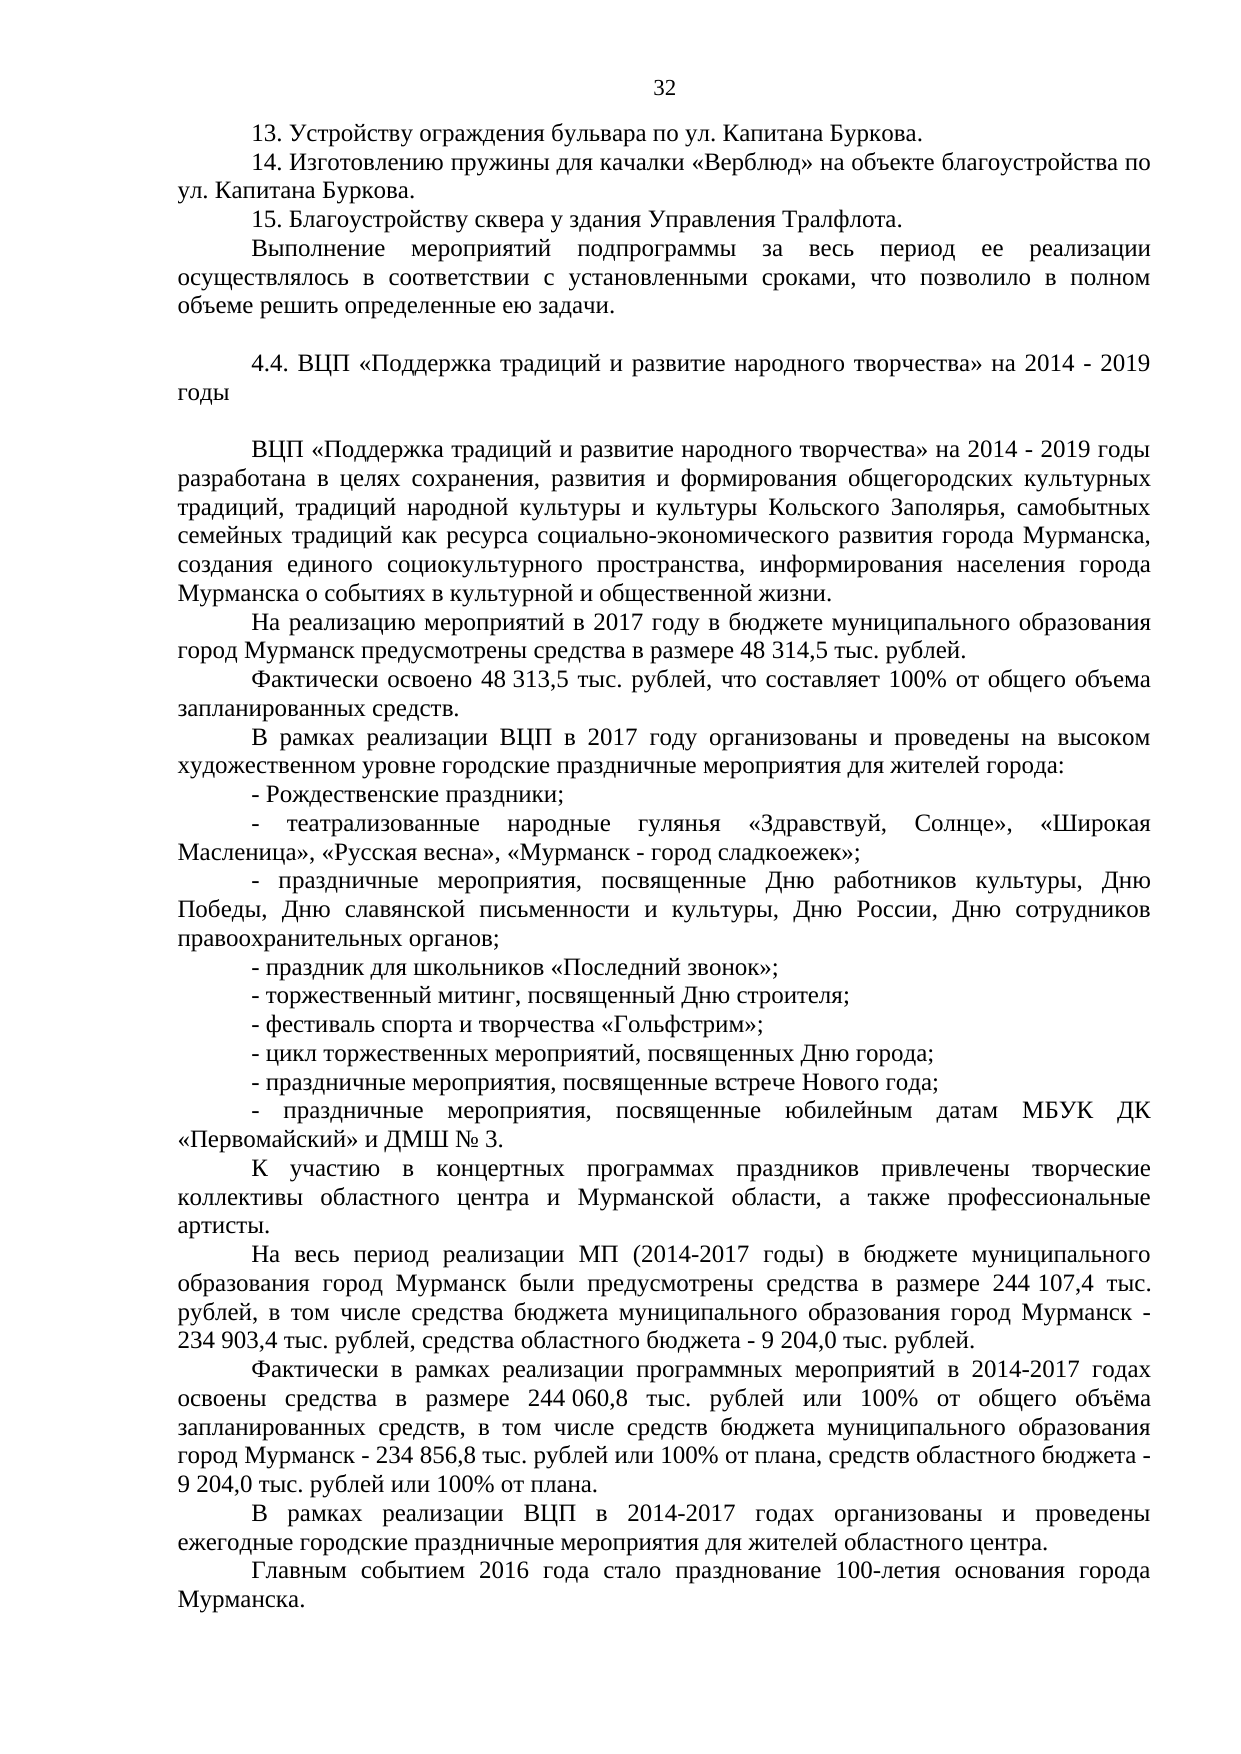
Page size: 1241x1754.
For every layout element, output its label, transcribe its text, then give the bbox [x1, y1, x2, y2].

text На весь период реализации МП (2014-2017 годы) в бюджете муниципального образования город Мурманск были предусмотрены средства в размере 244 107,4 тыс. рублей, в том числе средства бюджета муниципального образования город Мурманск - 234 903,4 тыс. рублей, средства областного бюджета - 9 204,0 тыс. рублей. [177, 1239, 1152, 1354]
text Фактически освоено 48 313,5 тыс. рублей, что составляет 100% от общего объема запланированных средств. [177, 664, 1152, 722]
text На реализацию мероприятий в 2017 году в бюджете муниципального образования город Мурманск предусмотрены средства в размере 48 314,5 тыс. рублей. [177, 607, 1152, 664]
text Выполнение мероприятий подпрограммы за весь период ее реализации осуществлялось в соответствии с установленными сроками, что позволило в полном объеме решить определенные ею задачи. [177, 233, 1152, 319]
text 4.4. ВЦП «Поддержка традиций и развитие народного творчества» на 2014 - 2019 годы [177, 348, 1152, 406]
text - фестиваль спорта и творчества «Гольфстрим»; [177, 1009, 1152, 1038]
text В рамках реализации ВЦП в 2017 году организованы и проведены на высоком художественном уровне городские праздничные мероприятия для жителей города: [177, 722, 1152, 779]
text К участию в концертных программах праздников привлечены творческие коллективы областного центра и Мурманской области, а также профессиональные артисты. [177, 1153, 1152, 1239]
text Главным событием 2016 года стало празднование 100-летия основания города Мурманска. [177, 1556, 1152, 1613]
text ВЦП «Поддержка традиций и развитие народного творчества» на 2014 - 2019 годы разработана в целях сохранения, развития и формирования общегородских культурных традиций, традиций народной культуры и культуры Кольского Заполярья, самобытных семейных традиций как ресурса социально-экономического развития города Мурманска, создания единого социокультурного пространства, информирования населения города Мурманска о событиях в культурной и общественной жизни. [177, 434, 1152, 607]
text - праздник для школьников «Последний звонок»; [177, 952, 1152, 981]
text - цикл торжественных мероприятий, посвященных Дню города; [177, 1038, 1152, 1067]
text - торжественный митинг, посвященный Дню строителя; [177, 981, 1152, 1009]
text В рамках реализации ВЦП в 2014-2017 годах организованы и проведены ежегодные городские праздничные мероприятия для жителей областного центра. [177, 1498, 1152, 1556]
text 15. Благоустройству сквера у здания Управления Тралфлота. [177, 204, 1152, 233]
text 14. Изготовлению пружины для качалки «Верблюд» на объекте благоустройства по ул. Капитана Буркова. [177, 147, 1152, 204]
text - театрализованные народные гулянья «Здравствуй, Солнце», «Широкая Масленица», «Русская весна», «Мурманск - город сладкоежек»; [177, 808, 1152, 866]
text - праздничные мероприятия, посвященные Дню работников культуры, Дню Победы, Дню славянской письменности и культуры, Дню России, Дню сотрудников правоохранительных органов; [177, 866, 1152, 952]
text - Рождественские праздники; [177, 779, 1152, 808]
text Фактически в рамках реализации программных мероприятий в 2014-2017 годах освоены средства в размере 244 060,8 тыс. рублей или 100% от общего объёма запланированных средств, в том числе средств бюджета муниципального образования город Мурманск - 234 856,8 тыс. рублей или 100% от плана, средств областного бюджета - 9 204,0 тыс. рублей или 100% от плана. [177, 1354, 1152, 1498]
text - праздничные мероприятия, посвященные юбилейным датам МБУК ДК «Первомайский» и ДМШ № 3. [177, 1096, 1152, 1153]
text 13. Устройству ограждения бульвара по ул. Капитана Буркова. [177, 118, 1152, 147]
text - праздничные мероприятия, посвященные встрече Нового года; [177, 1067, 1152, 1096]
